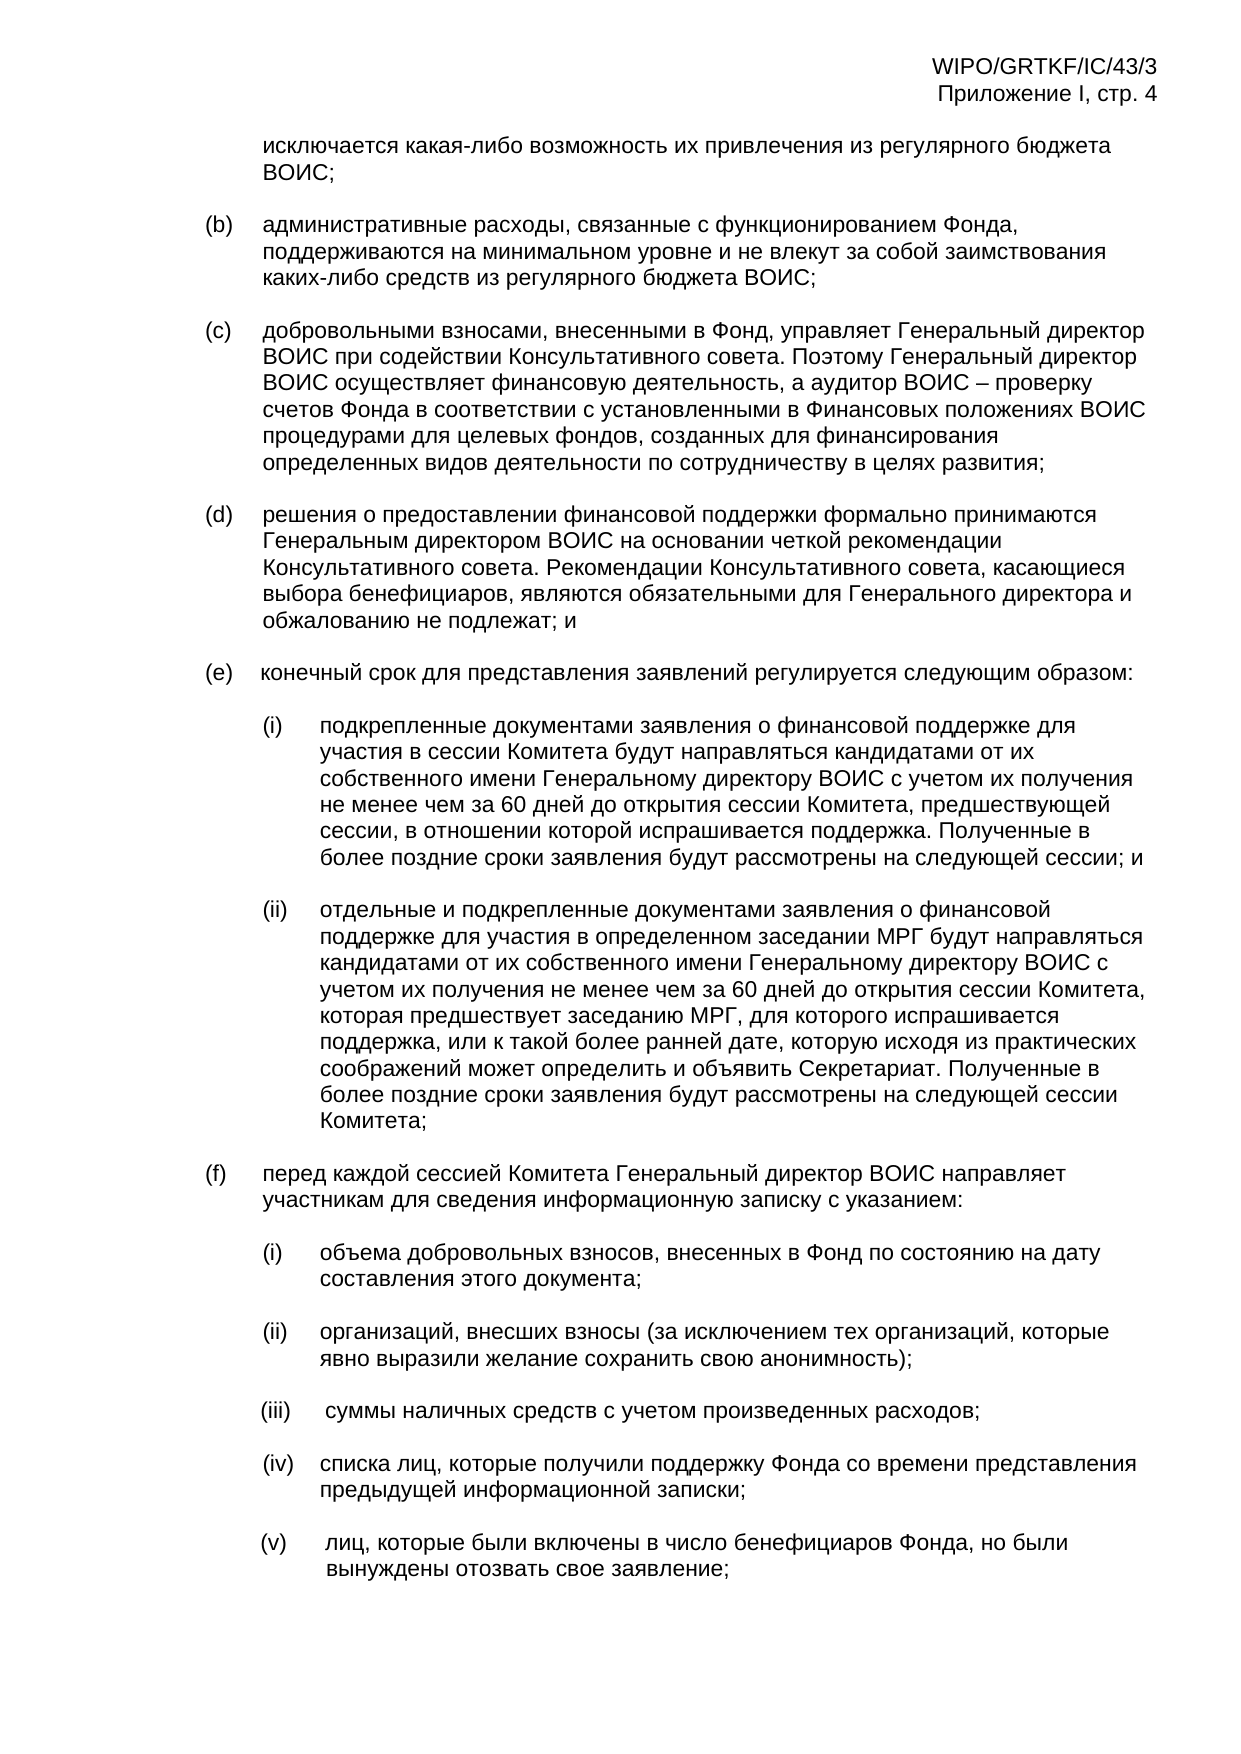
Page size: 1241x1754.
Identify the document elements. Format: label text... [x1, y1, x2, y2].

text (b) административные расходы, связанные с функционированием Фонда, поддерживаются на минимальном уровне и не влекут за собой заимствования каких-либо средств из регулярного бюджета ВОИС; [205, 211, 1157, 290]
list лиц, которые были включены в число бенефициаров Фонда, но были вынуждены отозвать свое заявление; [260, 1529, 1157, 1582]
list объема добровольных взносов, внесенных в Фонд по состоянию на дату составления этого документа; [262, 1239, 1157, 1292]
text (c) добровольными взносами, внесенными в Фонд, управляет Генеральный директор ВОИС при содействии Консультативного совета. Поэтому Генеральный директор ВОИС осуществляет финансовую деятельность, а аудитор ВОИС – проверку счетов Фонда в соответствии с установленными в Финансовых положениях ВОИС процедурами для целевых фондов, созданных для финансирования определенных видов деятельности по сотрудничеству в целях развития; [205, 317, 1157, 475]
list суммы наличных средств с учетом произведенных расходов; [260, 1397, 1157, 1423]
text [205, 132, 1157, 185]
text (e) конечный срок для представления заявлений регулируется следующим образом: [205, 659, 1157, 686]
list отдельные и подкрепленные документами заявления о финансовой поддержке для участия в определенном заседании МРГ будут направляться кандидатами от их собственного имени Генеральному директору ВОИС с учетом их получения не менее чем за 60 дней до открытия сессии Комитета, которая предшествует заседанию МРГ, для которого испрашивается поддержка, или к такой более ранней дате, которую исходя из практических соображений может определить и объявить Секретариат. Полученные в более поздние сроки заявления будут рассмотрены на следующей сессии Комитета; [262, 896, 1157, 1134]
list списка лиц, которые получили поддержку Фонда со времени представления предыдущей информационной записки; [262, 1450, 1157, 1503]
list организаций, внесших взносы (за исключением тех организаций, которые явно выразили желание сохранить свою анонимность); [262, 1318, 1157, 1371]
list подкрепленные документами заявления о финансовой поддержке для участия в сессии Комитета будут направляться кандидатами от их собственного имени Генеральному директору ВОИС с учетом их получения не менее чем за 60 дней до открытия сессии Комитета, предшествующей сессии, в отношении которой испрашивается поддержка. Полученные в более поздние сроки заявления будут рассмотрены на следующей сессии; и [262, 712, 1157, 870]
list перед каждой сессией Комитета Генеральный директор ВОИС направляет участникам для сведения информационную записку с указанием: [205, 1160, 1157, 1213]
text (d) решения о предоставлении финансовой поддержки формально принимаются Генеральным директором ВОИС на основании четкой рекомендации Консультативного совета. Рекомендации Консультативного совета, касающиеся выбора бенефициаров, являются обязательными для Генерального директора и обжалованию не подлежат; и [205, 501, 1157, 633]
